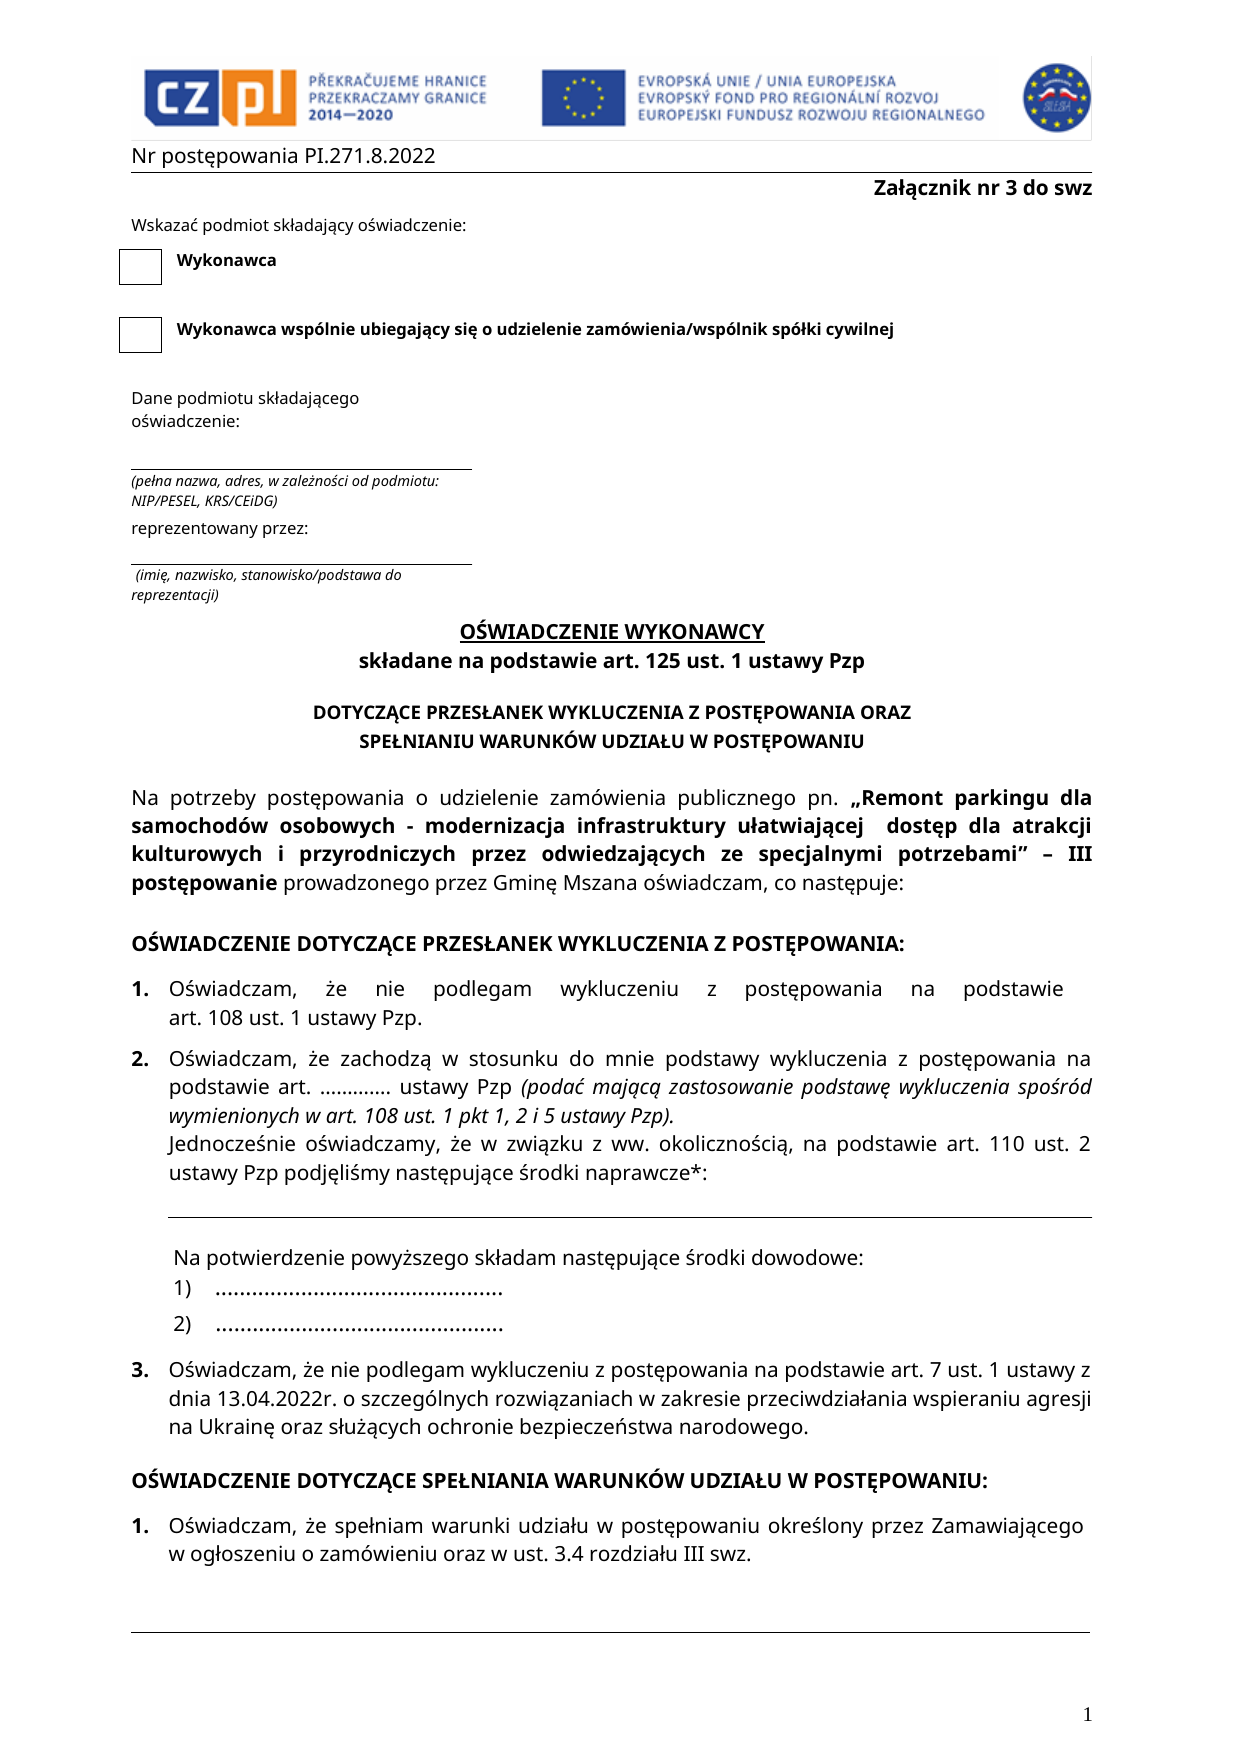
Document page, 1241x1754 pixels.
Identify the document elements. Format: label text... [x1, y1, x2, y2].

list ............................................... [173, 1271, 1092, 1302]
text OŚWIADCZENIE DOTYCZĄCE PRZESŁANEK WYKLUCZENIA Z POSTĘPOWANIA: [131, 929, 1092, 957]
text OŚWIADCZENIE WYKONAWCY [131, 617, 1092, 646]
table_header [120, 250, 161, 284]
text reprezentowany przez: [131, 516, 1092, 539]
text Na potwierdzenie powyższego składam następujące środki dowodowe: [173, 1243, 1092, 1271]
text (pełna nazwa, adres, w zależności od podmiotu: NIP/PESEL, KRS/CEiDG) [131, 470, 472, 510]
text SPEŁNIANIU WARUNKÓW UDZIAŁU W POSTĘPOWANIU [131, 728, 1092, 754]
text OŚWIADCZENIE DOTYCZĄCE SPEŁNIANIA WARUNKÓW UDZIAŁU W POSTĘPOWANIU: [131, 1466, 1092, 1494]
text (imię, nazwisko, stanowisko/podstawa do reprezentacji) [131, 565, 472, 605]
picture [131, 56, 1093, 142]
list Jednocześnie oświadczamy, że w związku z ww. okolicznością, na podstawie art. 110 ust. 2 ustawy Pzp podjęliśmy następujące środki naprawcze*: [169, 1129, 1092, 1186]
list Oświadczam, że nie podlegam wykluczeniu z postępowania na podstawie art. 108 ust. 1 ustawy Pzp. [131, 974, 1092, 1031]
list ............................................... [173, 1307, 1092, 1338]
list Oświadczam, że zachodzą w stosunku do mnie podstawy wykluczenia z postępowania na podstawie art. …………. ustawy Pzp (podać mającą zastosowanie podstawę wykluczenia spośród wymienionych w art. 108 ust. 1 pkt 1, 2 i 5 ustawy Pzp). [131, 1044, 1092, 1129]
text Wskazać podmiot składający oświadczenie: [131, 214, 1092, 237]
list Oświadczam, że nie podlegam wykluczeniu z postępowania na podstawie art. 7 ust. 1 ustawy z dnia 13.04.2022r. o szczególnych rozwiązaniach w zakresie przeciwdziałania wspieraniu agresji na Ukrainę oraz służących ochronie bezpieczeństwa narodowego. [131, 1356, 1092, 1441]
text Wykonawca wspólnie ubiegający się o udzielenie zamówienia/wspólnik spółki cywilnej [162, 317, 1092, 340]
text Wykonawca [162, 249, 1092, 272]
text DOTYCZĄCE PRZESŁANEK WYKLUCZENIA Z POSTĘPOWANIA ORAZ [131, 699, 1092, 725]
text Dane podmiotu składającego oświadczenie: [131, 387, 472, 432]
table_header [120, 318, 161, 352]
list Oświadczam, że spełniam warunki udziału w postępowaniu określony przez Zamawiającego w ogłoszeniu o zamówieniu oraz w ust. 3.4 rozdziału III swz. [131, 1511, 1092, 1568]
text składane na podstawie art. 125 ust. 1 ustawy Pzp [131, 646, 1092, 674]
text Załącznik nr 3 do swz [131, 173, 1092, 201]
text Na potrzeby postępowania o udzielenie zamówienia publicznego pn. „Remont parkingu dla samochodów osobowych - modernizacja infrastruktury ułatwiającej dostęp dla atrakcji kulturowych i przyrodniczych przez odwiedzających ze specjalnymi potrzebami” – III postępowanie prowadzonego przez Gminę Mszana oświadczam, co następuje: [131, 783, 1092, 896]
